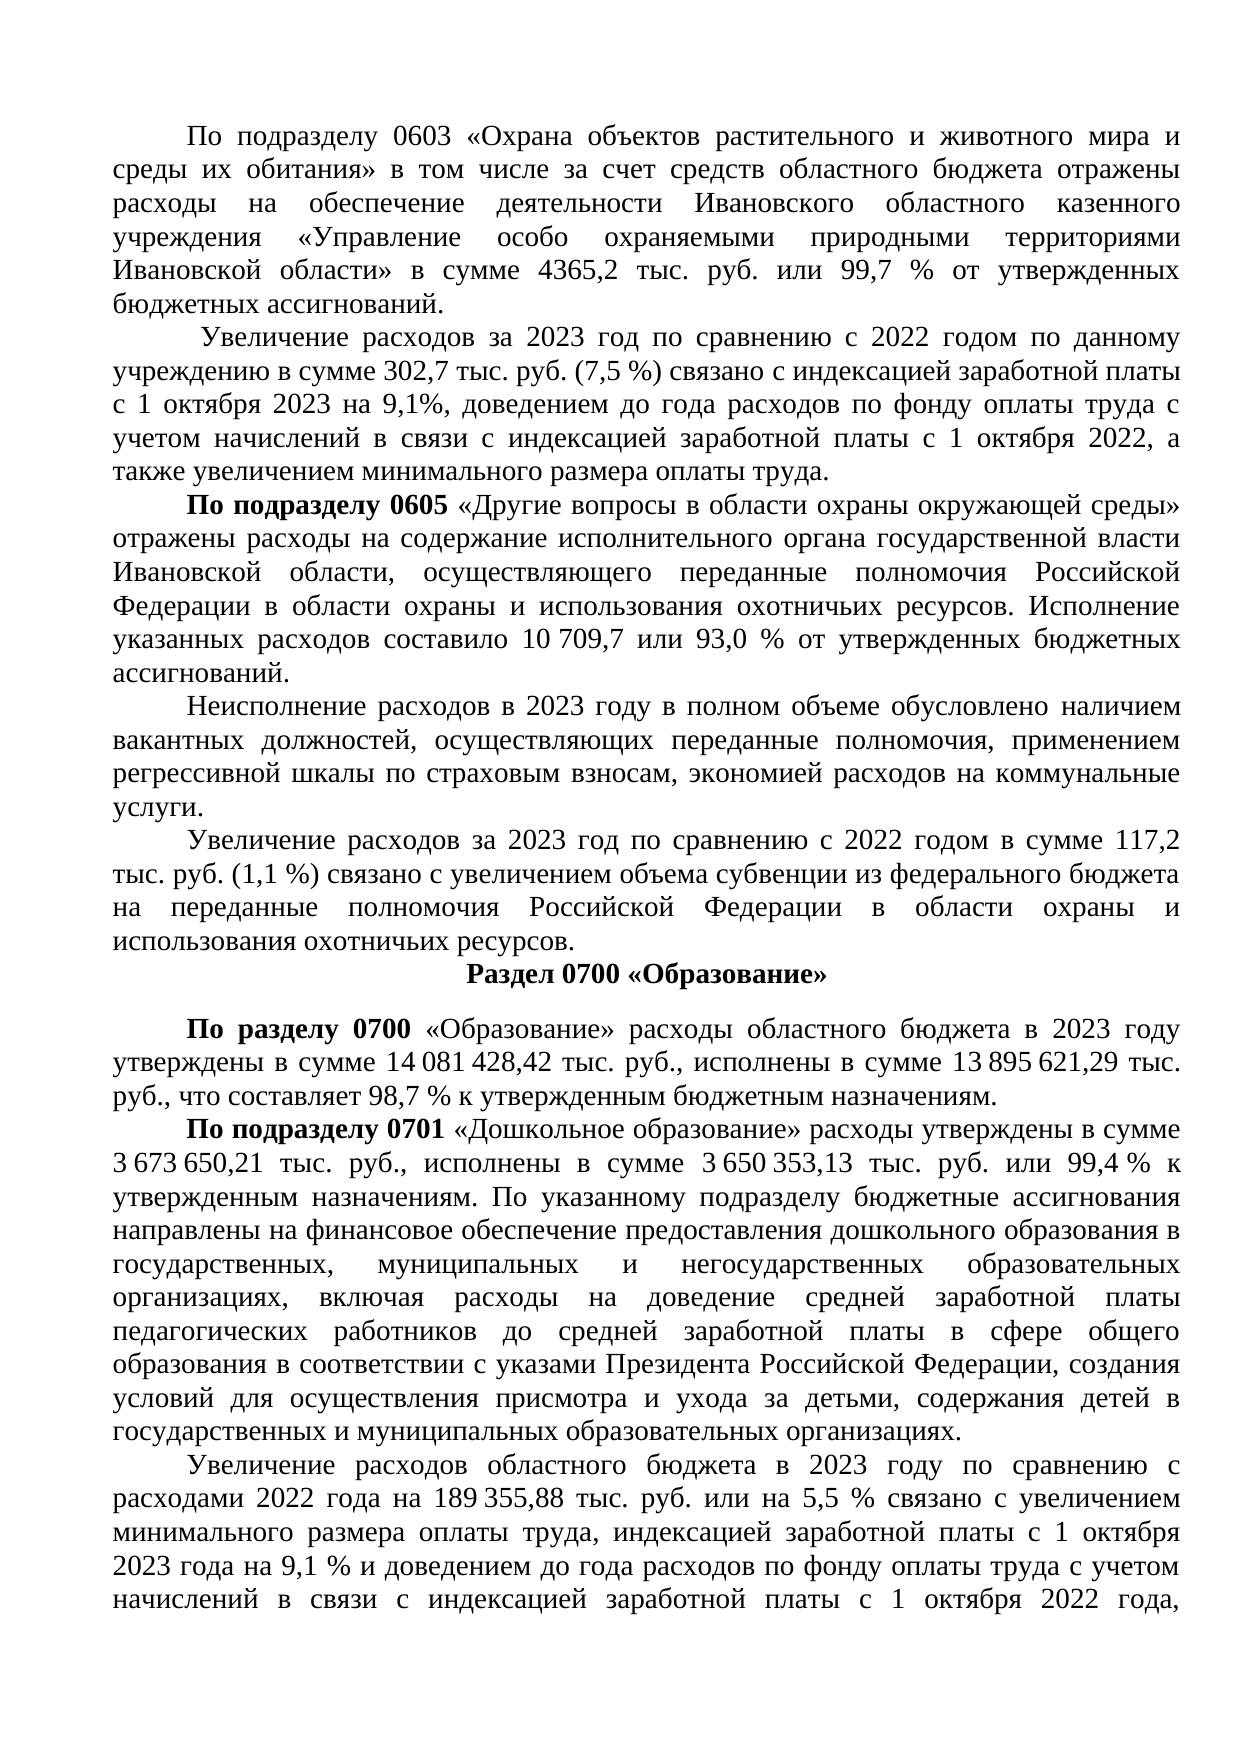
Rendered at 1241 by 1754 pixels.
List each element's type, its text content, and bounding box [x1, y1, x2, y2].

text Увеличение расходов за 2023 год по сравнению с 2022 годом в сумме 117,2 тыс. руб. (1,1 %) связано с увеличением объема субвенции из федерального бюджета на переданные полномочия Российской Федерации в области охраны и использования охотничьих ресурсов. [112, 822, 1181, 957]
text Раздел 0700 «Образование» [112, 957, 1181, 990]
text По подразделу 0701 «Дошкольное образование» расходы утверждены в сумме 3673650,21 тыс. руб., исполнены в сумме 3650353,13 тыс. руб. или 99,4 % к утвержденным назначениям. По указанному подразделу бюджетные ассигнования направлены на финансовое обеспечение предоставления дошкольного образования в государственных, муниципальных и негосударственных образовательных организациях, включая расходы на доведение средней заработной платы педагогических работников до средней заработной платы в сфере общего образования в соответствии с указами Президента Российской Федерации, создания условий для осуществления присмотра и ухода за детьми, содержания детей в государственных и муниципальных образовательных организациях. [112, 1112, 1181, 1447]
text По разделу 0700 «Образование» расходы областного бюджета в 2023 году утверждены в сумме 14081428,42 тыс. руб., исполнены в сумме 13895621,29 тыс. руб., что составляет 98,7 % к утвержденным бюджетным назначениям. [112, 1011, 1181, 1112]
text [112, 1447, 1181, 1615]
text Неисполнение расходов в 2023 году в полном объеме обусловлено наличием вакантных должностей, осуществляющих переданные полномочия, применением регрессивной шкалы по страховым взносам, экономией расходов на коммунальные услуги. [112, 688, 1181, 822]
text Увеличение расходов за 2023 год по сравнению с 2022 годом по данному учреждению в сумме 302,7 тыс. руб. (7,5 %) связано с индексацией заработной платы с 1 октября 2023 на 9,1%, доведением до года расходов по фонду оплаты труда с учетом начислений в связи с индексацией заработной платы с 1 октября 2022, а также увеличением минимального размера оплаты труда. [112, 319, 1181, 487]
text По подразделу 0605 «Другие вопросы в области охраны окружающей среды» отражены расходы на содержание исполнительного органа государственной власти Ивановской области, осуществляющего переданные полномочия Российской Федерации в области охраны и использования охотничьих ресурсов. Исполнение указанных расходов составило 10 709,7 или 93,0 % от утвержденных бюджетных ассигнований. [112, 487, 1181, 688]
text По подразделу 0603 «Охрана объектов растительного и животного мира и среды их обитания» в том числе за счет средств областного бюджета отражены расходы на обеспечение деятельности Ивановского областного казенного учреждения «Управление особо охраняемыми природными территориями Ивановской области» в сумме 4365,2 тыс. руб. или 99,7 % от утвержденных бюджетных ассигнований. [112, 118, 1181, 319]
